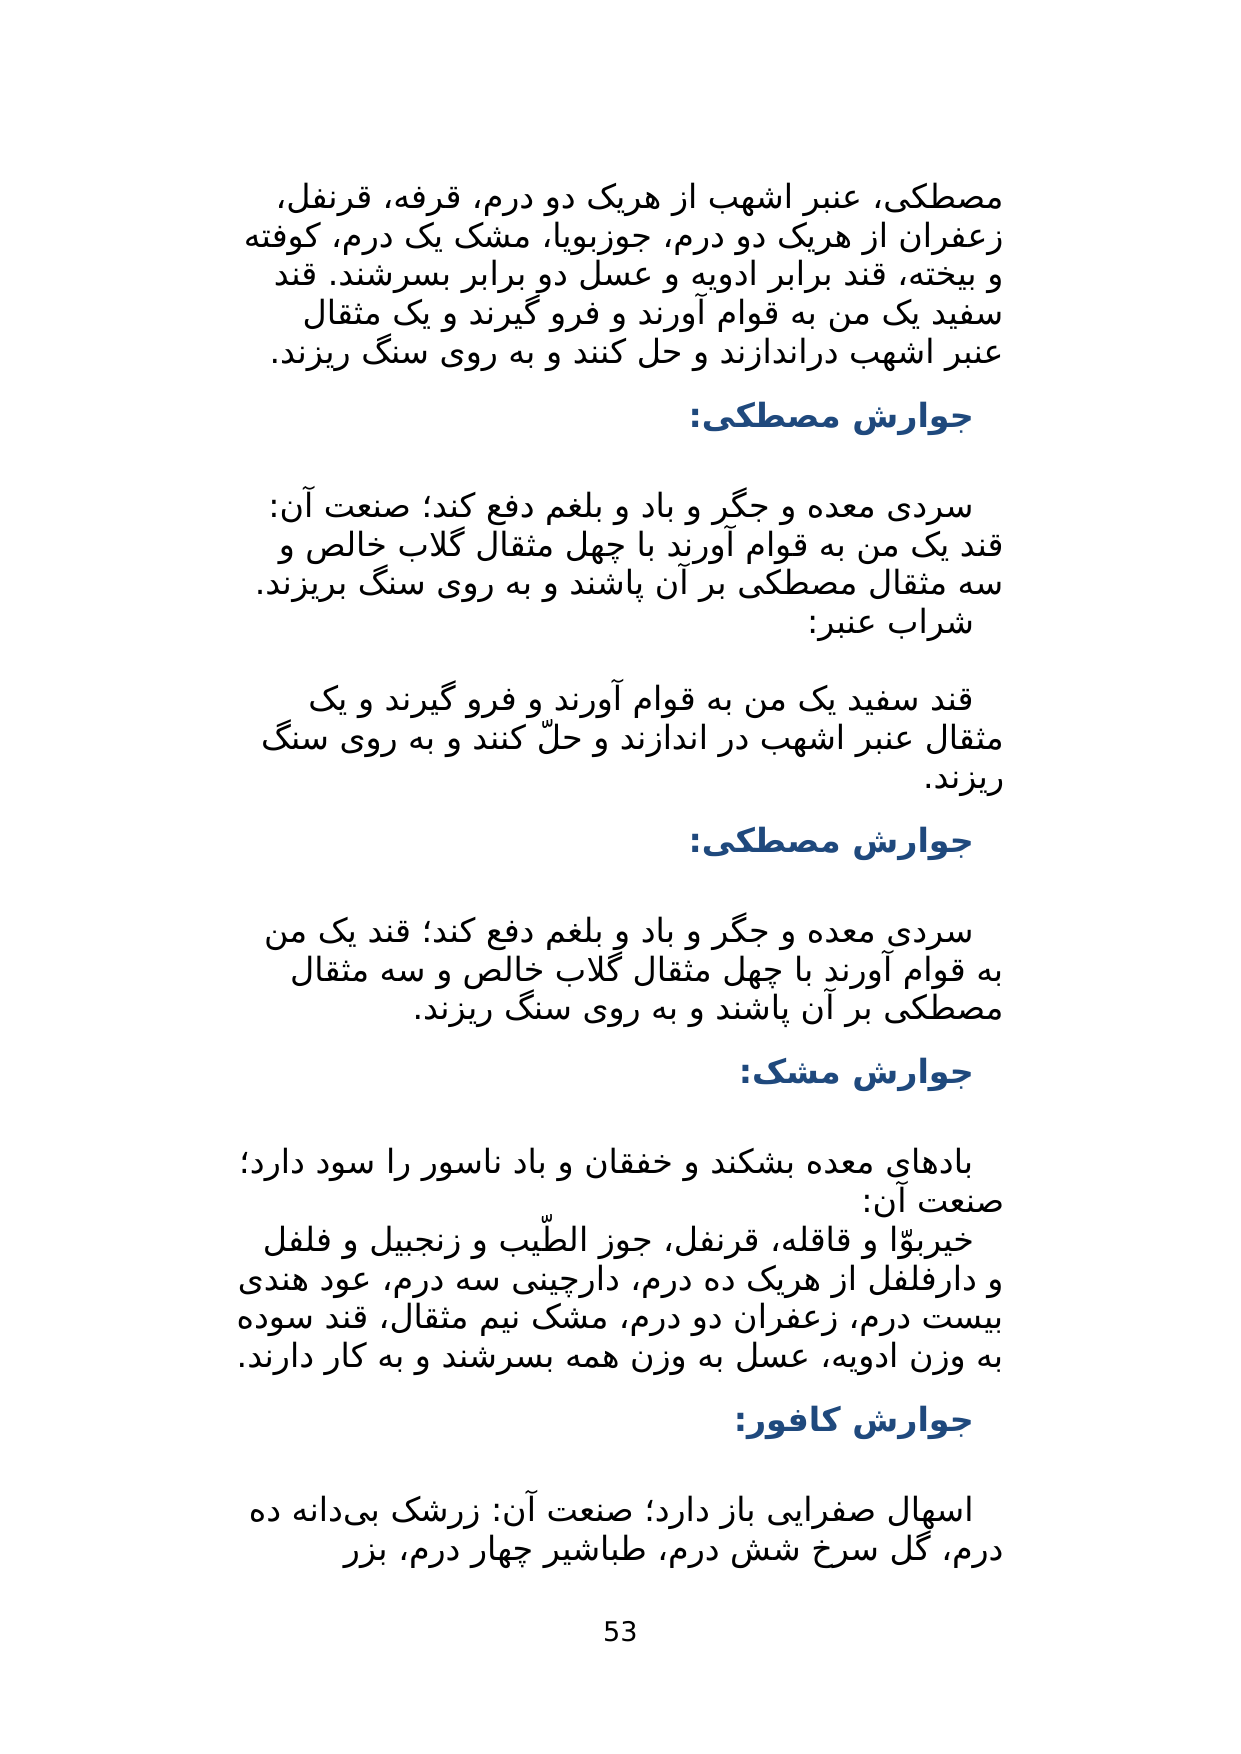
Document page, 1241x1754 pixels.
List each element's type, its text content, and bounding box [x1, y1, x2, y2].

text سردی معده و جگر و باد و بلغم دفع کند؛ صنعت آن: قند یک من به قوام آورند با چهل مثقال گلاب خالص و سه مثقال مصطکی بر آن پاشند و به روی سنگ بریزند. [236, 486, 1004, 603]
text خیربوّا و قاقله، قرنفل، جوز الطّیب و زنجبیل و فلفل و دارفلفل از هریک ده درم، دارچینی سه درم، عود هندی بیست درم، زعفران دو درم، مشک نیم مثقال، قند سوده به وزن ادویه، عسل به وزن همه بسرشند و به کار دارند. [236, 1220, 1004, 1376]
text قند سفید یک من به قوام آورند و فرو گیرند و یک مثقال عنبر اشهب در اندازند و حلّ کنند و به روی سنگ ریزند. [236, 680, 1004, 796]
subtitle جوارش مصطکی: [236, 821, 1004, 860]
subtitle جوارش مشک: [236, 1053, 1004, 1092]
subtitle جوارش کافور: [236, 1401, 1004, 1439]
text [236, 177, 1004, 371]
text بادهای معده بشکند و خفقان و باد ناسور را سود دارد؛ صنعت آن: [236, 1142, 1004, 1220]
text شراب عنبر: [236, 603, 1004, 642]
text سردی معده و جگر و باد و بلغم دفع کند؛ قند یک من به قوام آورند با چهل مثقال گلاب خالص و سه مثقال مصطکی بر آن پاشند و به روی سنگ ریزند. [236, 911, 1004, 1028]
subtitle جوارش مصطکی: [236, 396, 1004, 435]
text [236, 1490, 1004, 1568]
